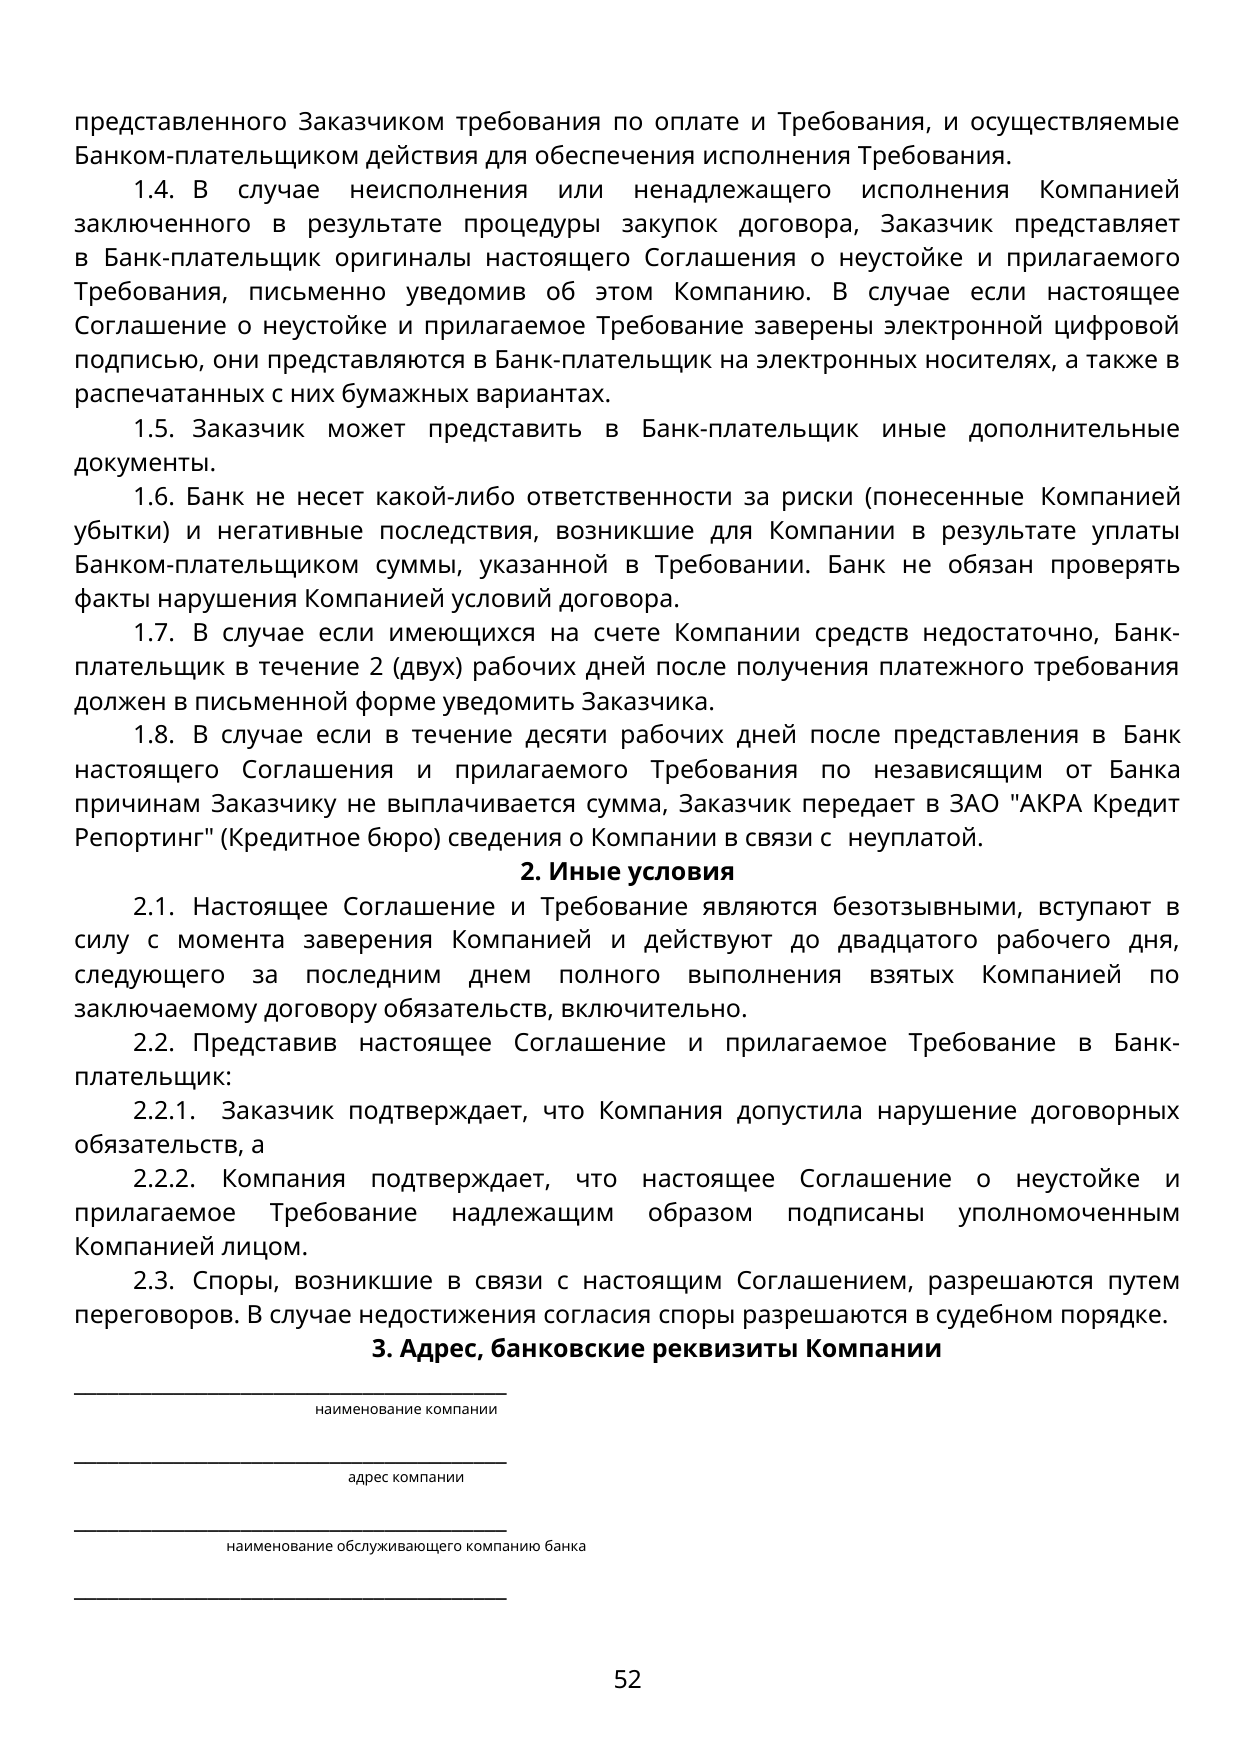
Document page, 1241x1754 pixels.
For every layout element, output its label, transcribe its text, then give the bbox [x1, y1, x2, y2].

text _______________________________________ [74, 1365, 1181, 1399]
text 2.3. Споры, возникшие в связи с настоящим Соглашением, разрешаются путем переговоров. В случае недостижения согласия споры разрешаются в судебном порядке. [74, 1263, 1181, 1331]
text наименование компании [74, 1399, 738, 1433]
text 3. Адрес, банковские реквизиты Компании [74, 1331, 1181, 1365]
text 2. Иные условия [74, 854, 1181, 888]
text адрес компании [74, 1467, 738, 1501]
text 1.4. В случае неисполнения или ненадлежащего исполнения Компанией заключенного в результате процедуры закупок договора, Заказчик представляет в Банк-плательщик оригиналы настоящего Соглашения о неустойке и прилагаемого Требования, письменно уведомив об этом Компанию. В случае если настоящее Соглашение о неустойке и прилагаемое Требование заверены электронной цифровой подписью, они представляются в Банк-плательщик на электронных носителях, а также в распечатанных с них бумажных вариантах. [74, 172, 1181, 410]
text 2.2. Представив настоящее Соглашение и прилагаемое Требование в Банк-плательщик: [74, 1024, 1181, 1092]
text 2.1. Настоящее Соглашение и Требование являются безотзывными, вступают в силу с момента заверения Компанией и действуют до двадцатого рабочего дня, следующего за последним днем полного выполнения взятых Компанией по заключаемому договору обязательств, включительно. [74, 888, 1181, 1024]
text 1.8. В случае если в течение десяти рабочих дней после представления в Банк настоящего Соглашения и прилагаемого Требования по независящим от Банка причинам Заказчику не выплачивается сумма, Заказчик передает в ЗАО "АКРА Кредит Репортинг" (Кредитное бюро) сведения о Компании в связи с неуплатой. [74, 717, 1181, 854]
text 1.7. В случае если имеющихся на счете Компании средств недостаточно, Банк-плательщик в течение 2 (двух) рабочих дней после получения платежного требования должен в письменной форме уведомить Заказчика. [74, 615, 1181, 717]
text наименование обслуживающего компанию банка [74, 1535, 738, 1569]
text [74, 1569, 1181, 1603]
text 1.6. Банк не несет какой-либо ответственности за риски (понесенные Компанией убытки) и негативные последствия, возникшие для Компании в результате уплаты Банком-плательщиком суммы, указанной в Требовании. Банк не обязан проверять факты нарушения Компанией условий договора. [74, 478, 1181, 615]
text _______________________________________ [74, 1501, 1181, 1535]
text 2.2.2. Компания подтверждает, что настоящее Соглашение о неустойке и прилагаемое Требование надлежащим образом подписаны уполномоченным Компанией лицом. [74, 1161, 1181, 1263]
text 1.5. Заказчик может представить в Банк-плательщик иные дополнительные документы. [74, 410, 1181, 478]
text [74, 103, 1181, 172]
text _______________________________________ [74, 1433, 1181, 1467]
text 2.2.1. Заказчик подтверждает, что Компания допустила нарушение договорных обязательств, а [74, 1092, 1181, 1161]
